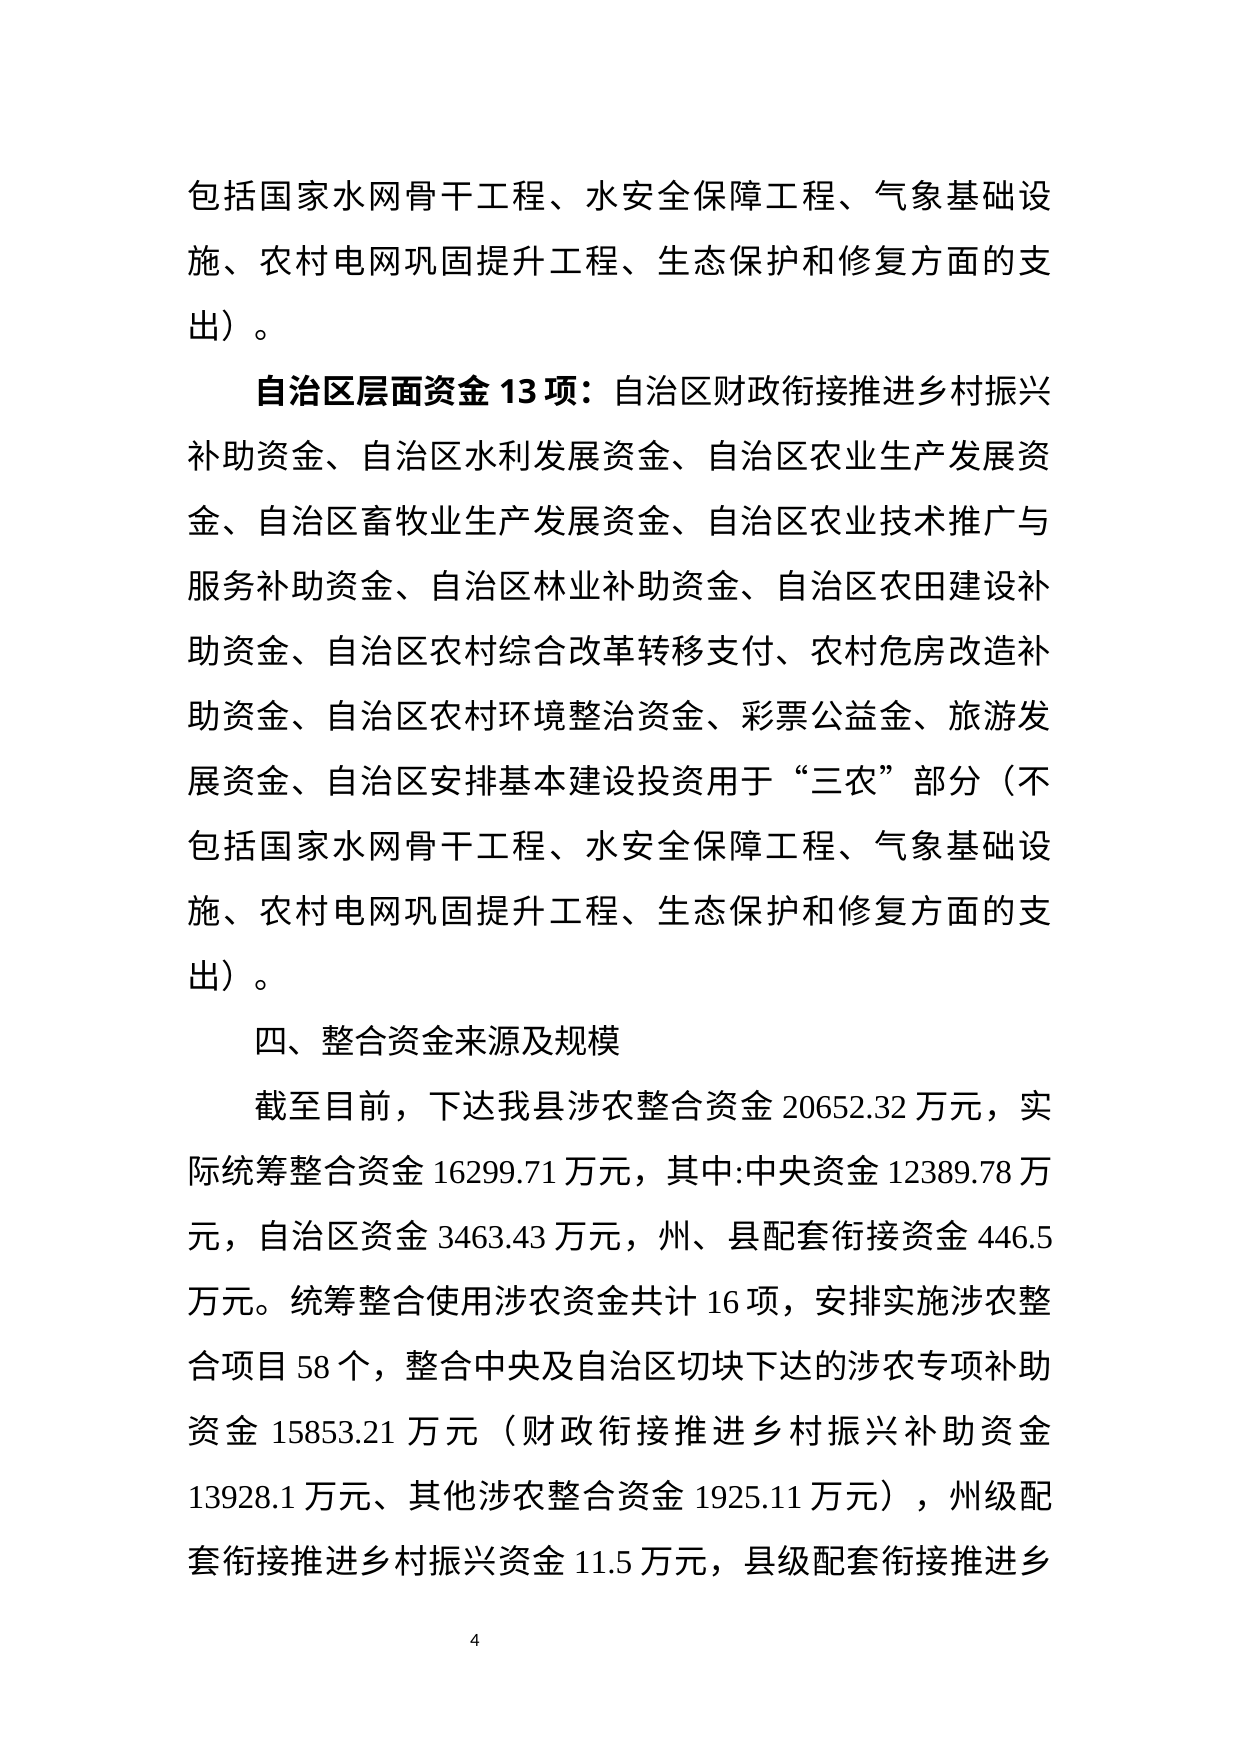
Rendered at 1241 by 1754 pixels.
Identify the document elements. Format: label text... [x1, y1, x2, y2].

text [187, 162, 1053, 357]
text 四、整合资金来源及规模 [187, 1007, 1053, 1072]
text 自治区层面资金13项：自治区财政衔接推进乡村振兴补助资金、自治区水利发展资金、自治区农业生产发展资金、自治区畜牧业生产发展资金、自治区农业技术推广与服务补助资金、自治区林业补助资金、自治区农田建设补助资金、自治区农村综合改革转移支付、农村危房改造补助资金、自治区农村环境整治资金、彩票公益金、旅游发展资金、自治区安排基本建设投资用于“三农”部分（不包括国家水网骨干工程、水安全保障工程、气象基础设施、农村电网巩固提升工程、生态保护和修复方面的支出）。 [187, 357, 1053, 1007]
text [187, 1072, 1053, 1592]
